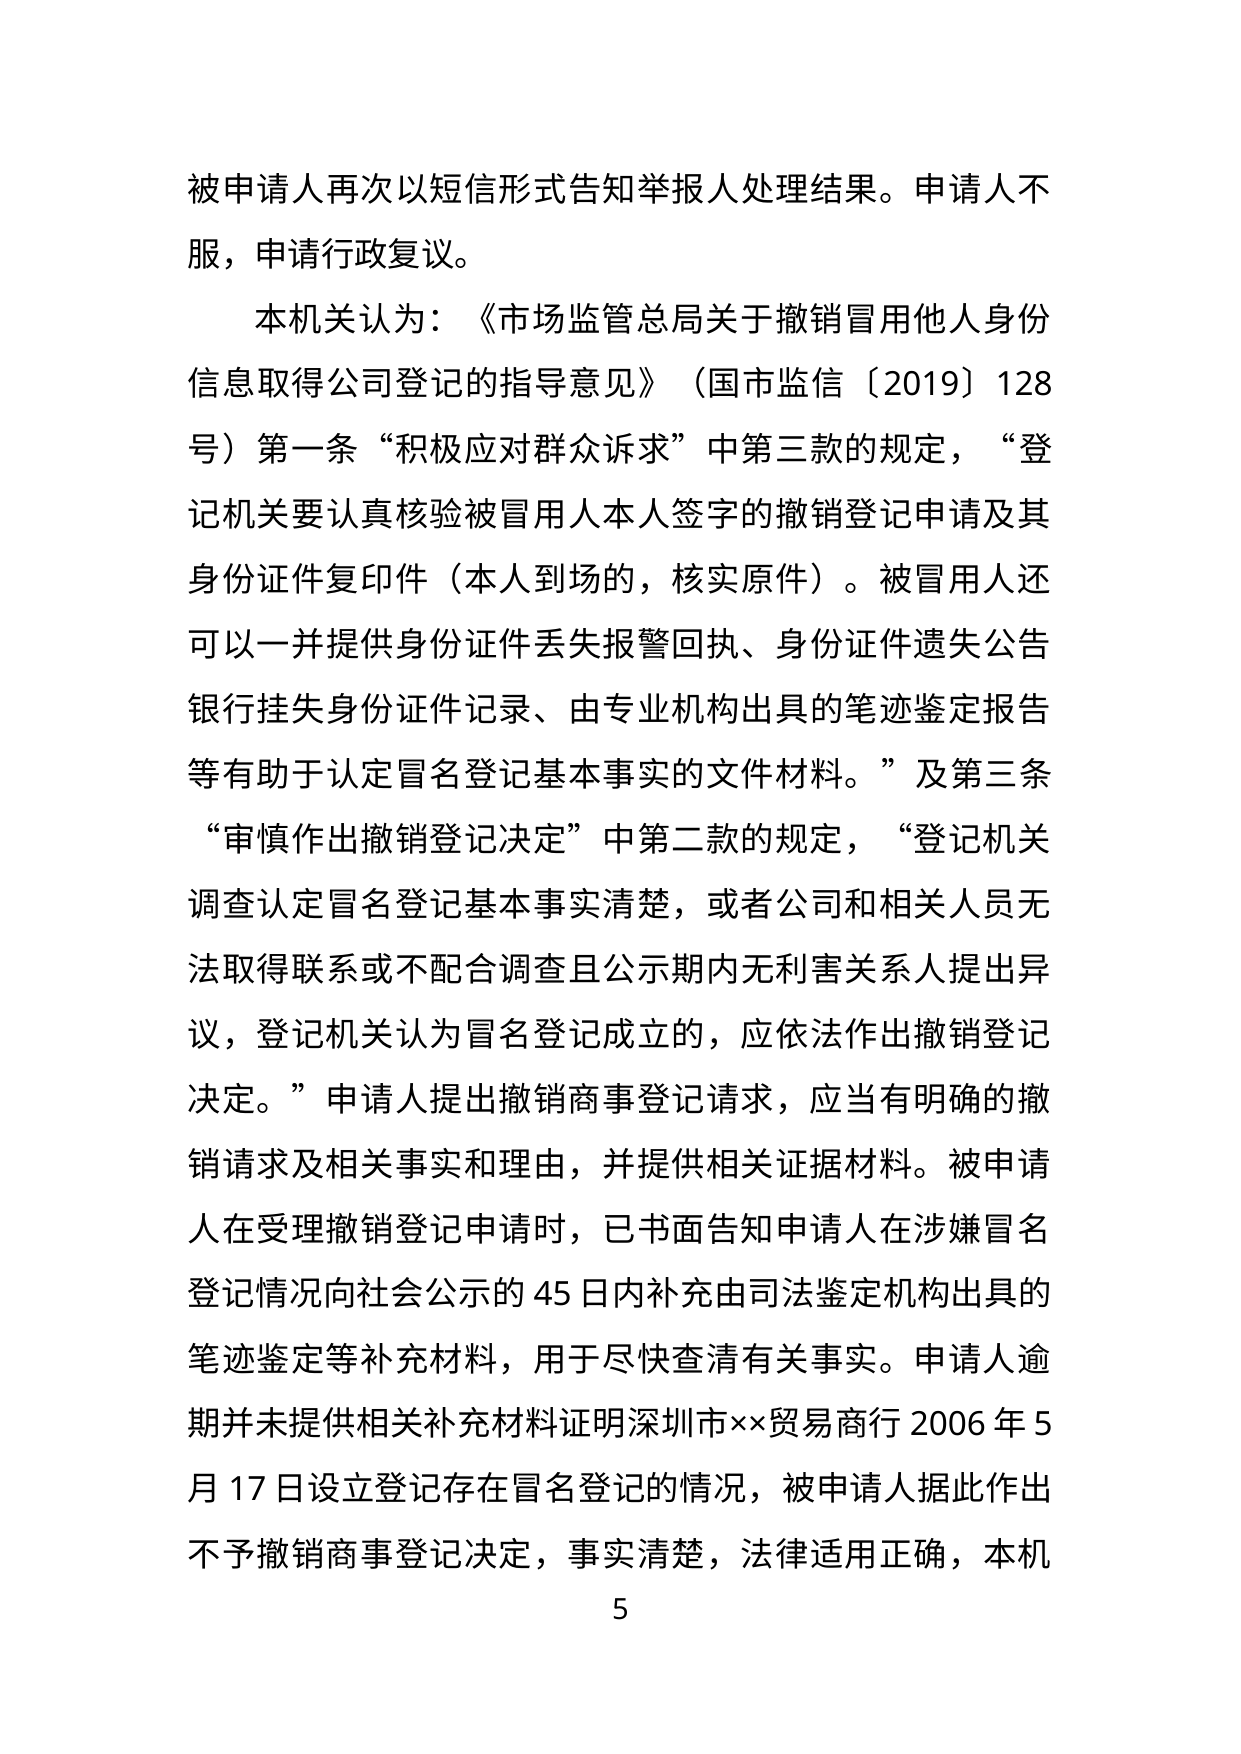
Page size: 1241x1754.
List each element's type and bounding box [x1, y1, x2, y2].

text [187, 154, 1053, 284]
text [187, 284, 1053, 1584]
